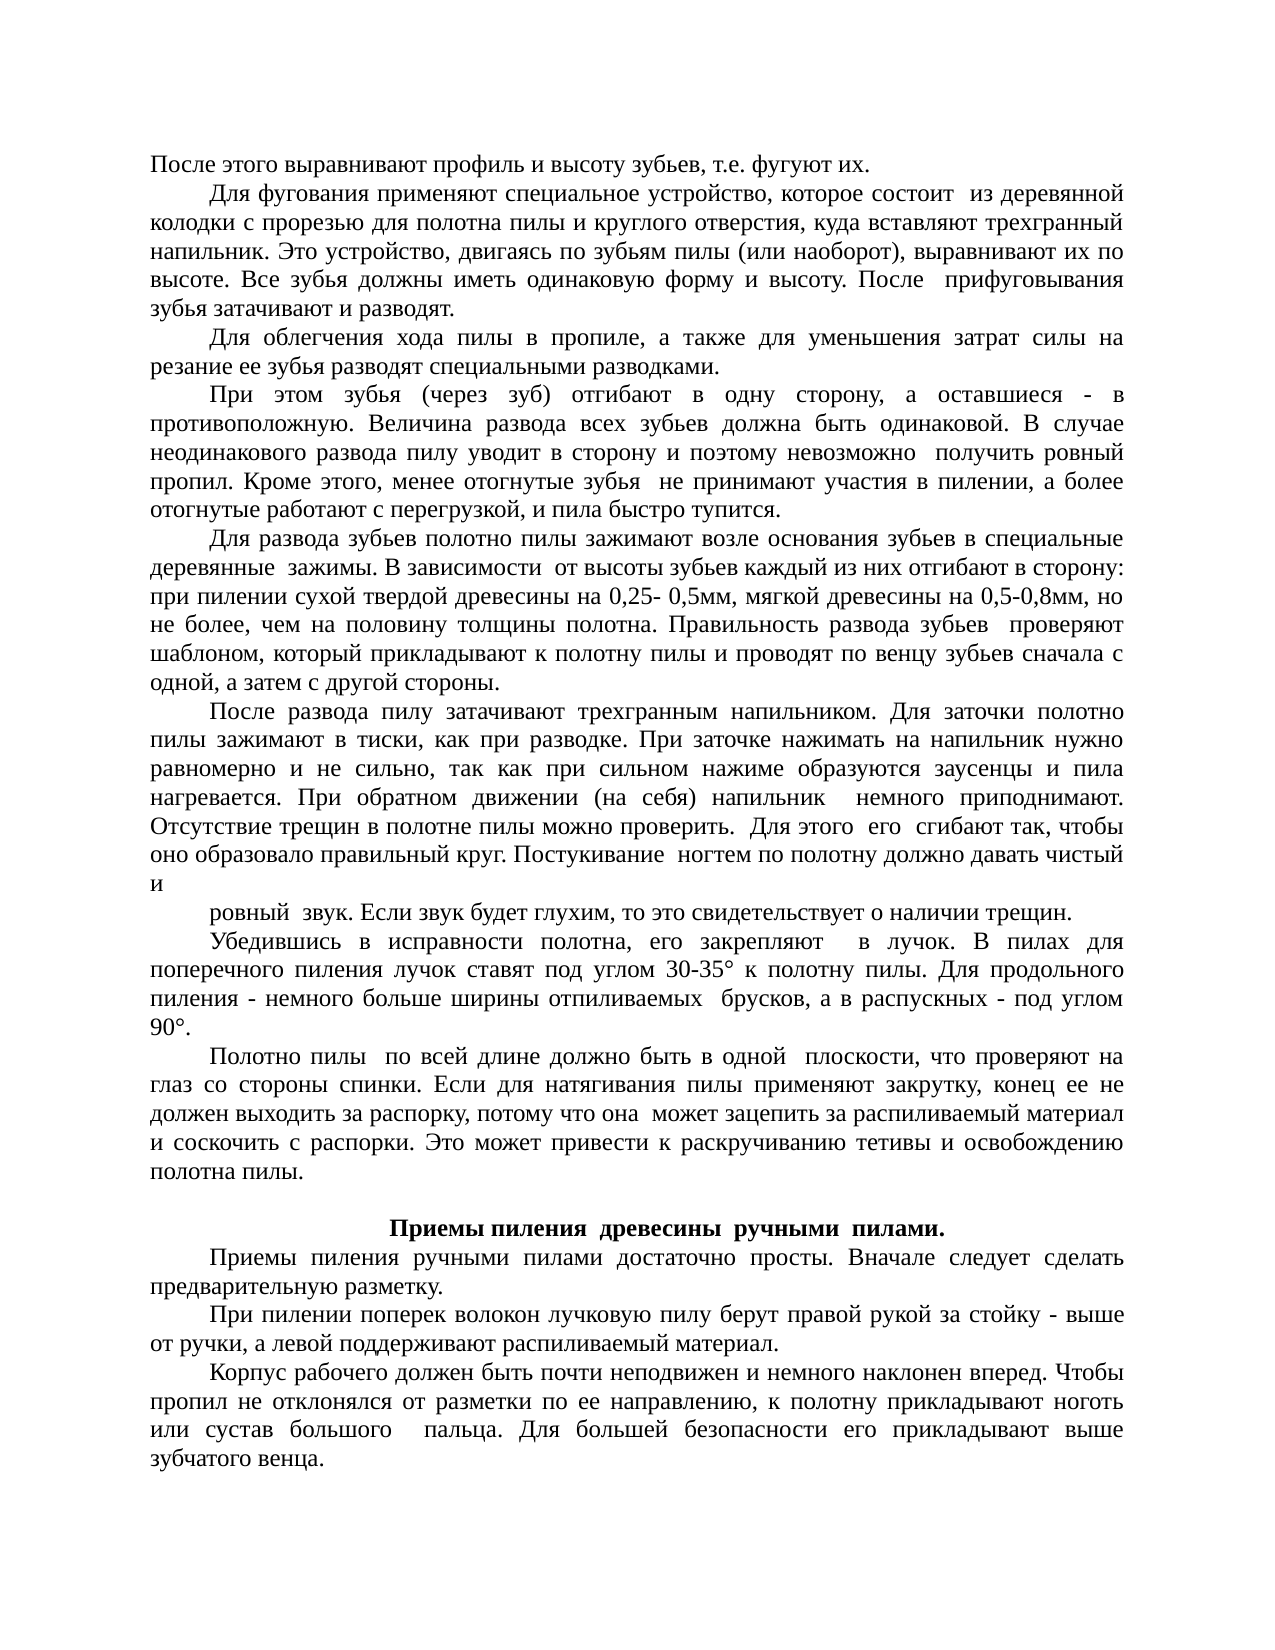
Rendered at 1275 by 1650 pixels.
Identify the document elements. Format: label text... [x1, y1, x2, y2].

text При пилении поперек волокон лучковую пилу берут правой рукой за стойку - выше от ручки, а левой поддерживают распиливаемый материал. [150, 1300, 1125, 1357]
text Корпус рабочего должен быть почти неподвижен и немного наклонен вперед. Чтобы пропил не отклонялся от разметки по ее направлению, к полотну прикладывают ноготь или сустав большого пальца. Для большей безопасности его прикладывают выше зубчатого венца. [150, 1357, 1125, 1472]
text Полотно пилы по всей длине должно быть в одной плоскости, что проверяют на глаз со стороны спинки. Если для натягивания пилы применяют закрутку, конец ее не должен выходить за распорку, потому что она может зацепить за распиливаемый материал и соскочить с распорки. Это может привести к раскручиванию тетивы и освобождению полотна пилы. [150, 1041, 1125, 1185]
text Убедившись в исправности полотна, его закрепляют в лучок. В пилах для поперечного пиления лучок ставят под углом 30-35° к полотну пилы. Для продольного пиления - немного больше ширины отпиливаемых брусков, а в распускных - под углом 90°. [150, 926, 1125, 1041]
text Приемы пиления ручными пилами достаточно просты. Вначале следует сделать предварительную разметку. [150, 1242, 1125, 1300]
text Приемы пиления древесины ручными пилами. [150, 1214, 1125, 1242]
text ровный звук. Если звук будет глухим, то это свидетельствует о наличии трещин. [150, 897, 1125, 926]
text Для развода зубьев полотно пилы зажимают возле основания зубьев в специальные деревянные зажимы. В зависимости от высоты зубьев каждый из них отгибают в сторону: при пилении сухой твердой древесины на 0,25- 0,5мм, мягкой древесины на 0,5-0,8мм, но не более, чем на половину толщины полотна. Правильность развода зубьев проверяют шаблоном, который прикладывают к полотну пилы и проводят по венцу зубьев сначала с одной, а затем с другой стороны. [150, 524, 1125, 696]
text Для облегчения хода пилы в пропиле, а также для уменьшения затрат силы на резание ее зубья разводят специальными разводками. [150, 322, 1125, 380]
text После развода пилу затачивают трехгранным напильником. Для заточки полотно пилы зажимают в тиски, как при разводке. При заточке нажимать на напильник нужно равномерно и не сильно, так как при сильном нажиме образуются заусенцы и пила нагревается. При обратном движении (на себя) напильник немного приподнимают. Отсутствие трещин в полотне пилы можно проверить. Для этого его сгибают так, чтобы оно образовало правильный круг. Постукивание ногтем по полотну должно давать чистый и [150, 696, 1125, 897]
text Для фугования применяют специальное устройство, которое состоит из деревянной колодки с прорезью для полотна пилы и круглого отверстия, куда вставляют трехгранный напильник. Это устройство, двигаясь по зубьям пилы (или наоборот), выравнивают их по высоте. Все зубья должны иметь одинаковую форму и высоту. После прифуговывания зубья затачивают и разводят. [150, 179, 1125, 322]
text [150, 150, 1125, 179]
text При этом зубья (через зуб) отгибают в одну сторону, а оставшиеся - в противоположную. Величина развода всех зубьев должна быть одинаковой. В случае неодинакового развода пилу уводит в сторону и поэтому невозможно получить ровный пропил. Кроме этого, менее отогнутые зубья не принимают участия в пилении, а более отогнутые работают с перегрузкой, и пила быстро тупится. [150, 380, 1125, 524]
